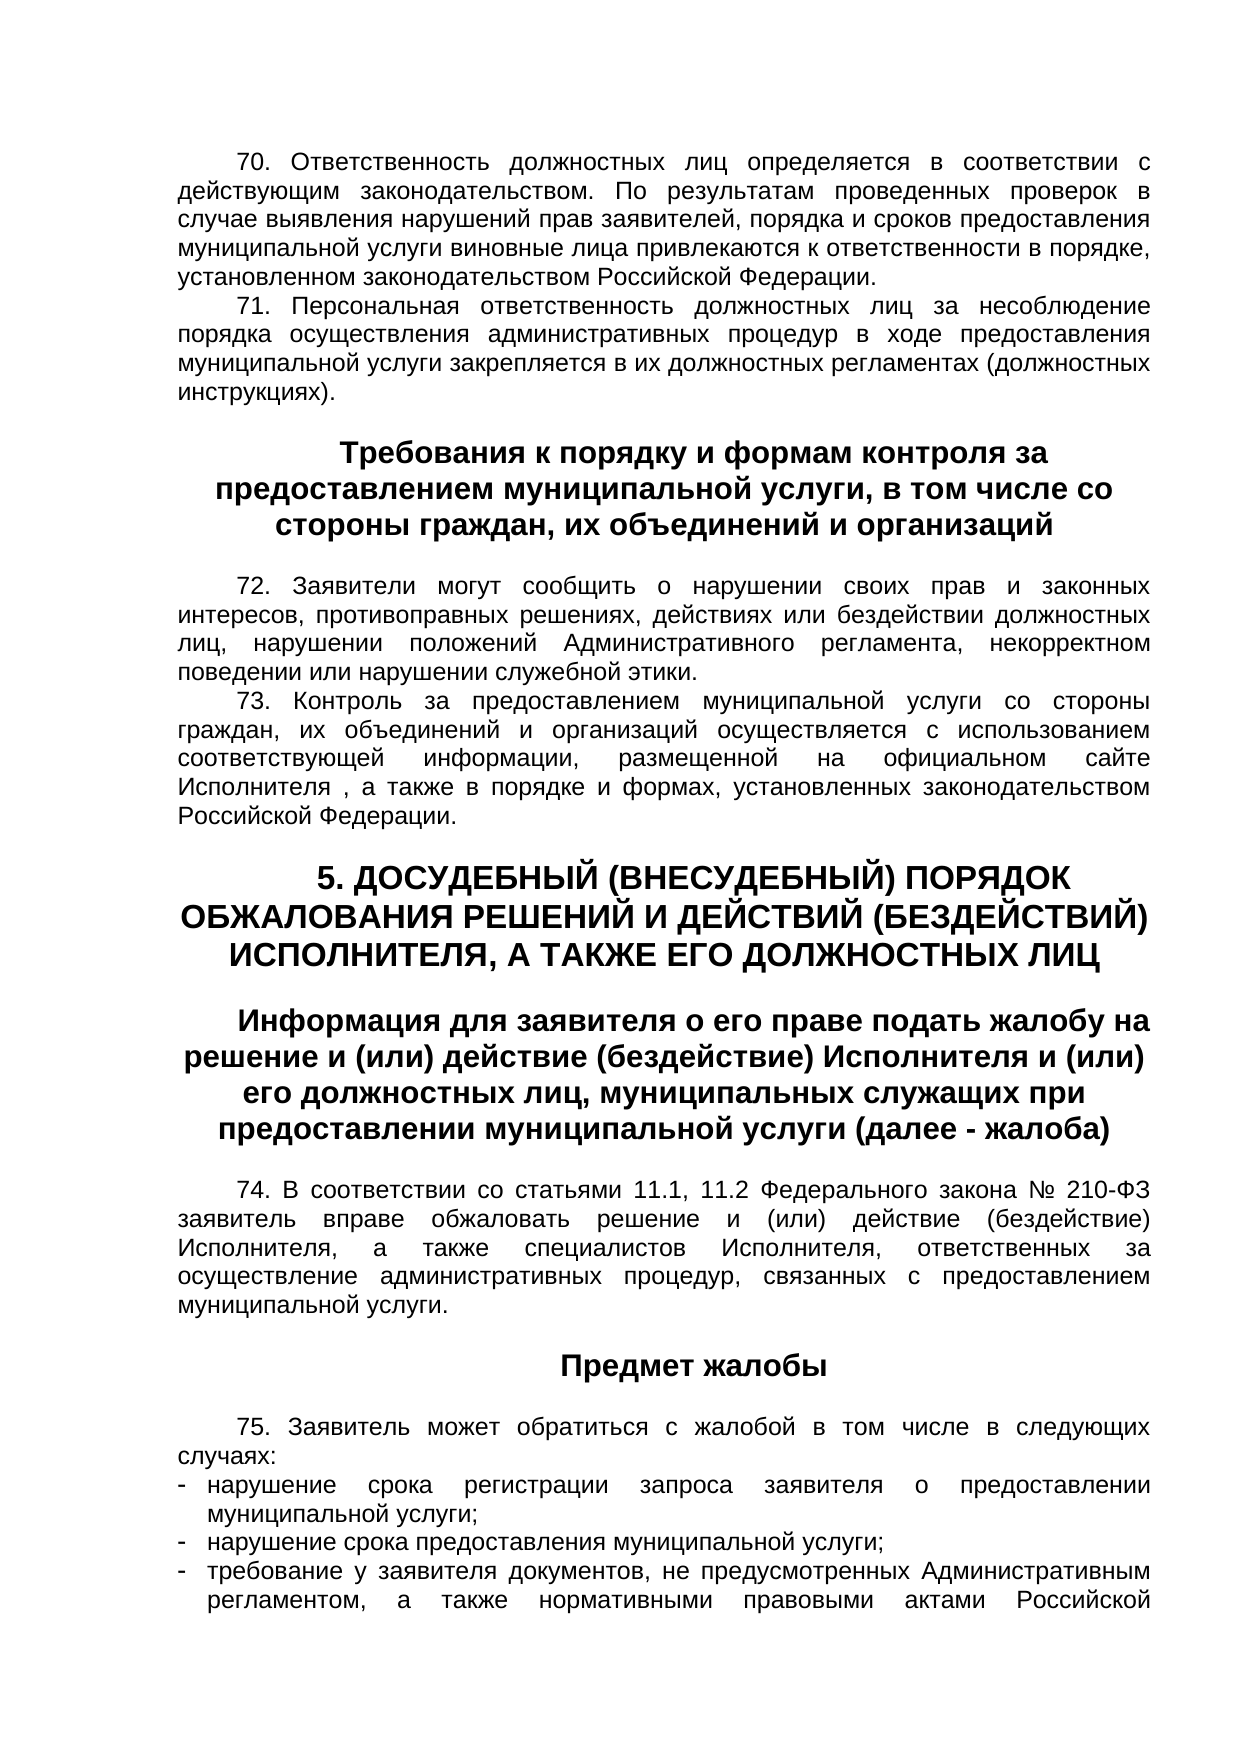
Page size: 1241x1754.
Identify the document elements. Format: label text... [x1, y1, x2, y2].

text 74. В соответствии со статьями 11.1, 11.2 Федерального закона № 210-ФЗ заявитель вправе обжаловать решение и (или) действие (бездействие) Исполнителя, а также специалистов Исполнителя, ответственных за осуществление административных процедур, связанных с предоставлением муниципальной услуги. [177, 1175, 1152, 1319]
text 70. Ответственность должностных лиц определяется в соответствии с действующим законодательством. По результатам проведенных проверок в случае выявления нарушений прав заявителей, порядка и сроков предоставления муниципальной услуги виновные лица привлекаются к ответственности в порядке, установленном законодательством Российской Федерации. [177, 147, 1152, 291]
text 75. Заявитель может обратиться с жалобой в том числе в следующих случаях: [177, 1412, 1152, 1470]
subtitle Предмет жалобы [177, 1347, 1152, 1383]
list нарушение срока предоставления муниципальной услуги; [177, 1527, 1152, 1556]
subtitle 5. ДОСУДЕБНЫЙ (ВНЕСУДЕБНЫЙ) ПОРЯДОК ОБЖАЛОВАНИЯ РЕШЕНИЙ И ДЕЙСТВИЙ (БЕЗДЕЙСТВИЙ) ИСПОЛНИТЕЛЯ, А ТАКЖЕ ЕГО ДОЛЖНОСТНЫХ ЛИЦ [177, 858, 1152, 974]
list нарушение срока регистрации запроса заявителя о предоставлении муниципальной услуги; [177, 1470, 1152, 1527]
text 71. Персональная ответственность должностных лиц за несоблюдение порядка осуществления административных процедур в ходе предоставления муниципальной услуги закрепляется в их должностных регламентах (должностных инструкциях). [177, 291, 1152, 406]
text 72. Заявители могут сообщить о нарушении своих прав и законных интересов, противоправных решениях, действиях или бездействии должностных лиц, нарушении положений Административного регламента, некорректном поведении или нарушении служебной этики. [177, 571, 1152, 686]
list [177, 1556, 1152, 1614]
subtitle Требования к порядку и формам контроля за предоставлением муниципальной услуги, в том числе со стороны граждан, их объединений и организаций [177, 434, 1152, 542]
subtitle Информация для заявителя о его праве подать жалобу на решение и (или) действие (бездействие) Исполнителя и (или) его должностных лиц, муниципальных служащих при предоставлении муниципальной услуги (далее - жалоба) [177, 1002, 1152, 1146]
text 73. Контроль за предоставлением муниципальной услуги со стороны граждан, их объединений и организаций осуществляется с использованием соответствующей информации, размещенной на официальном сайте Исполнителя , а также в порядке и формах, установленных законодательством Российской Федерации. [177, 686, 1152, 830]
